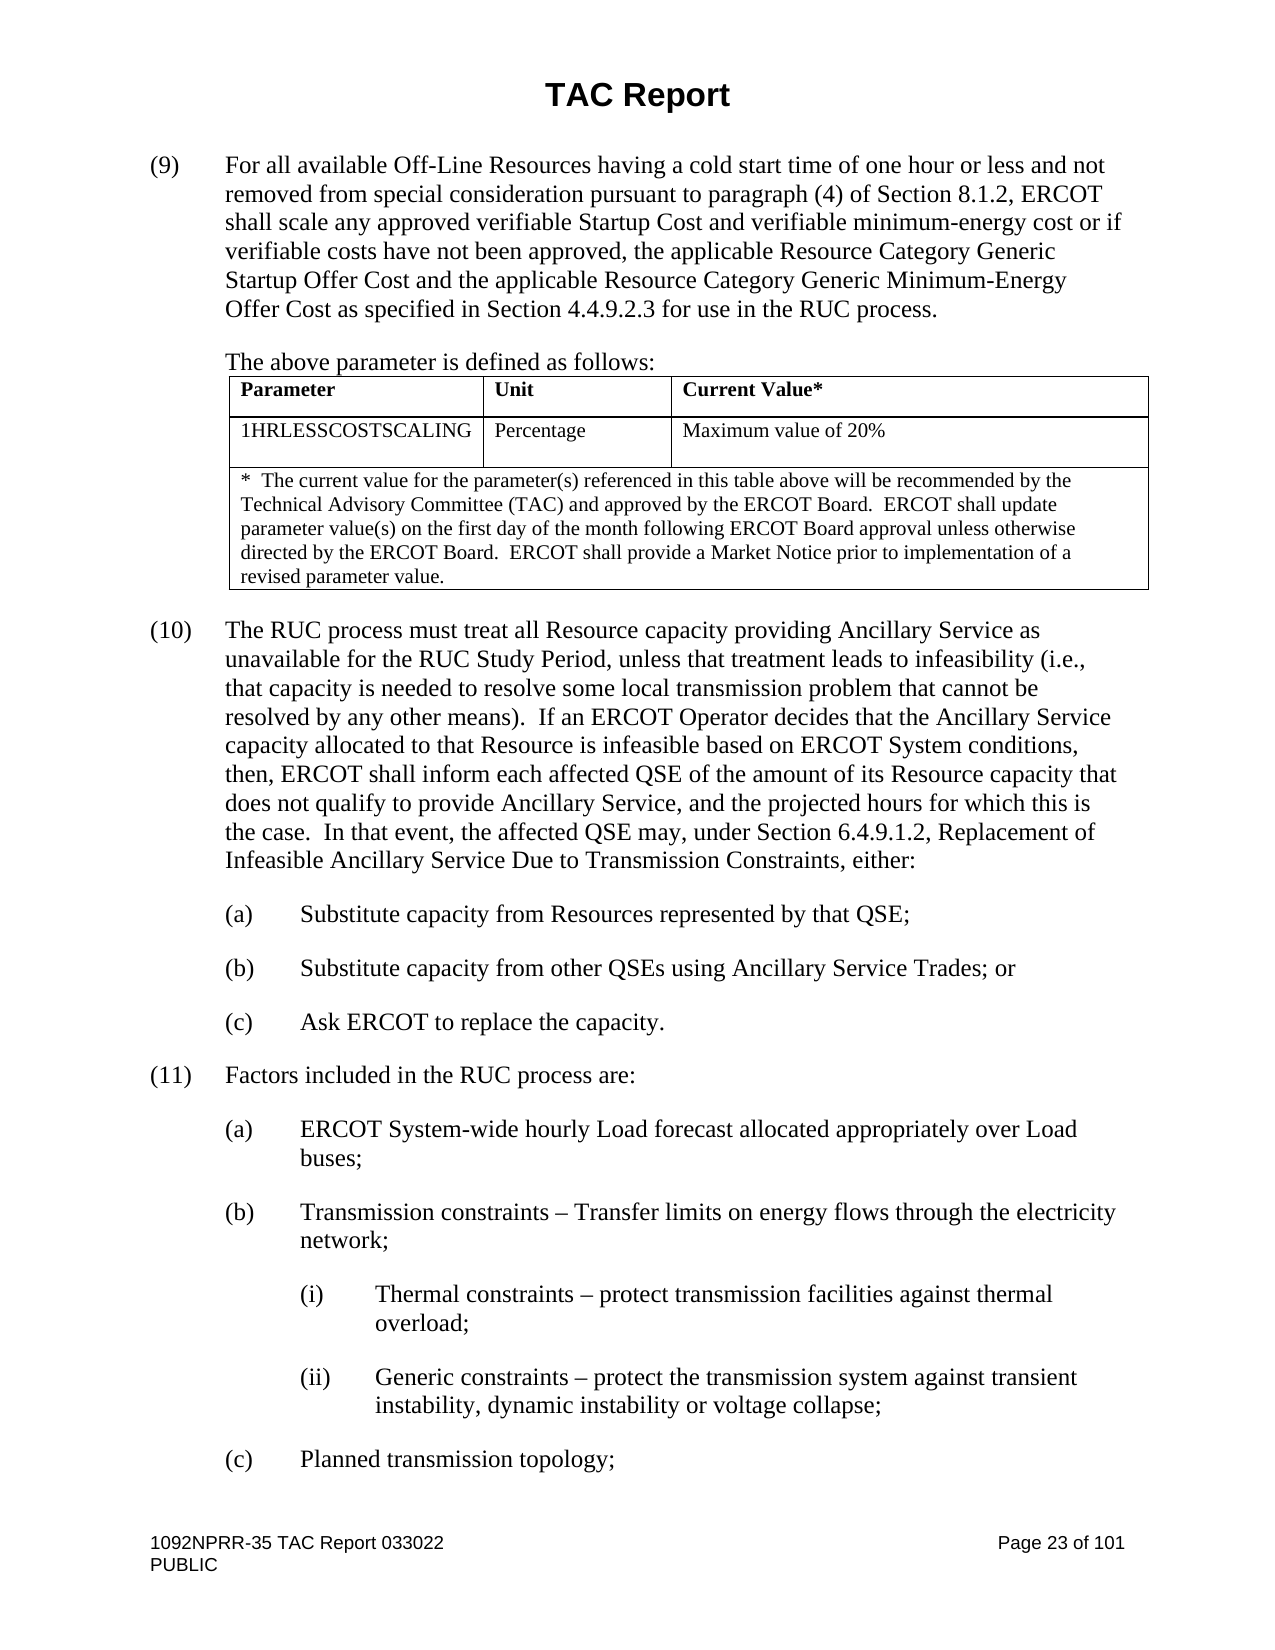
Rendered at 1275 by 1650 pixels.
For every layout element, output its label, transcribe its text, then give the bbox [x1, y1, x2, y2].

text (c) Ask ERCOT to replace the capacity. [225, 1007, 1125, 1035]
text (c) Planned transmission topology; [225, 1444, 1125, 1473]
text (10) The RUC process must treat all Resource capacity providing Ancillary Service as unavailable for the RUC Study Period, unless that treatment leads to infeasibility (i.e., that capacity is needed to resolve some local transmission problem that cannot be resolved by any other means). If an ERCOT Operator decides that the Ancillary Service capacity allocated to that Resource is infeasible based on ERCOT System conditions, then, ERCOT shall inform each affected QSE of the amount of its Resource capacity that does not qualify to provide Ancillary Service, and the projected hours for which this is the case. In that event, the affected QSE may, under Section 6.4.9.1.2, Replacement of Infeasible Ancillary Service Due to Transmission Constraints, either: [150, 615, 1125, 874]
table_cell Percentage [484, 418, 671, 467]
text (a) ERCOT System-wide hourly Load forecast allocated appropriately over Load buses; [225, 1114, 1125, 1172]
table_header Current Value* [672, 377, 1148, 416]
table_header Parameter [230, 377, 483, 416]
text (b) Substitute capacity from other QSEs using Ancillary Service Trades; or [225, 953, 1125, 982]
table_cell * The current value for the parameter(s) referenced in this table above will be recommended by the Technical Advisory Committee (TAC) and approved by the ERCOT Board. ERCOT shall update parameter value(s) on the first day of the month following ERCOT Board approval unless otherwise directed by the ERCOT Board. ERCOT shall provide a Market Notice prior to implementation of a revised parameter value. [230, 468, 1148, 589]
text (11) Factors included in the RUC process are: [150, 1060, 1125, 1089]
text (a) Substitute capacity from Resources represented by that QSE; [225, 899, 1125, 928]
table_cell 1HRLESSCOSTSCALING [230, 418, 483, 467]
text (b) Transmission constraints – Transfer limits on energy flows through the electricity network; [225, 1197, 1125, 1254]
text The above parameter is defined as follows: [225, 347, 1125, 376]
table_cell Maximum value of 20% [672, 418, 1148, 467]
table_header Unit [484, 377, 671, 416]
text (ii) Generic constraints – protect the transmission system against transient instability, dynamic instability or voltage collapse; [300, 1362, 1125, 1419]
text (i) Thermal constraints – protect transmission facilities against thermal overload; [300, 1279, 1125, 1337]
text (9) For all available Off-Line Resources having a cold start time of one hour or less and not removed from special consideration pursuant to paragraph (4) of Section 8.1.2, ERCOT shall scale any approved verifiable Startup Cost and verifiable minimum-energy cost or if verifiable costs have not been approved, the applicable Resource Category Generic Startup Offer Cost and the applicable Resource Category Generic Minimum-Energy Offer Cost as specified in Section 4.4.9.2.3 for use in the RUC process. [150, 150, 1125, 322]
